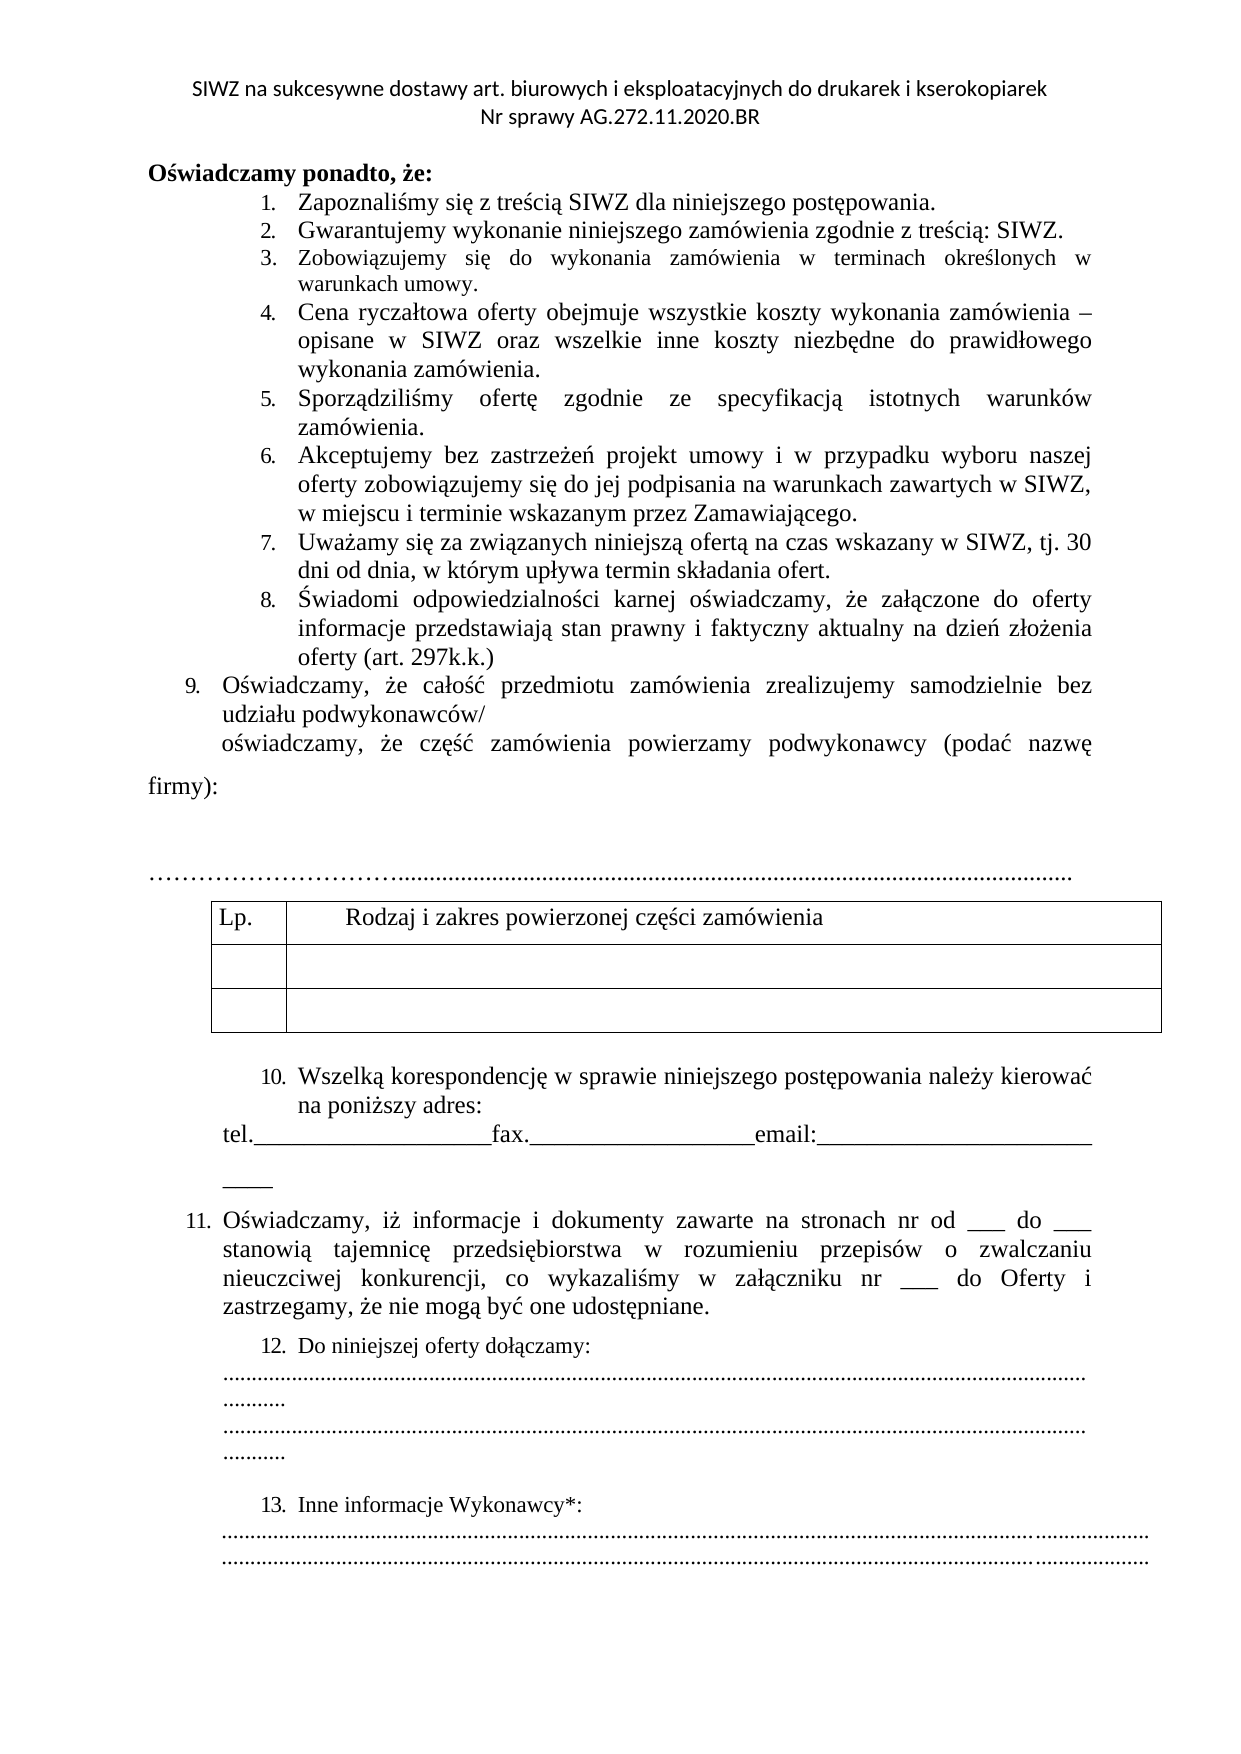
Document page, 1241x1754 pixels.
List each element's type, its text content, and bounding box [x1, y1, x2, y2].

list Wszelką korespondencję w sprawie niniejszego postępowania należy kierować na poniższy adres: [260, 1061, 1093, 1119]
table_header Lp. [212, 902, 286, 943]
table_cell [287, 945, 1161, 987]
table_cell [212, 989, 286, 1032]
text tel.___________________fax.__________________email:__________________________ [223, 1119, 1093, 1191]
text .................... [221, 1517, 1093, 1543]
text Oświadczamy ponadto, że: [148, 158, 1093, 187]
list Oświadczamy, że całość przedmiotu zamówienia zrealizujemy samodzielnie bez udziału podwykonawców/ [185, 671, 1093, 728]
list Sporządziliśmy ofertę zgodnie ze specyfikacją istotnych warunków zamówienia. [260, 383, 1093, 441]
list Akceptujemy bez zastrzeżeń projekt umowy i w przypadku wyboru naszej oferty zobowiązujemy się do jej podpisania na warunkach zawartych w SIWZ, w miejscu i terminie wskazanym przez Zamawiającego. [260, 441, 1093, 527]
table_cell [287, 989, 1161, 1032]
text .................................................................................................................................................................. [223, 1359, 1093, 1412]
list Świadomi odpowiedzialności karnej oświadczamy, że załączone do oferty informacje przedstawiają stan prawny i faktyczny aktualny na dzień złożenia oferty (art. 297k.k.) [260, 584, 1093, 671]
list Do niniejszej oferty dołączamy: [260, 1333, 1093, 1359]
text .................... [221, 1543, 1093, 1570]
list Gwarantujemy wykonanie niniejszego zamówienia zgodnie z treścią: SIWZ. [260, 215, 1093, 244]
list Zapoznaliśmy się z treścią SIWZ dla niniejszego postępowania. [260, 187, 1093, 215]
list Zobowiązujemy się do wykonania zamówienia w terminach określonych w warunkach umowy. [260, 244, 1093, 297]
list Oświadczamy, iż informacje i dokumenty zawarte na stronach nr od ___ do ___ stanowią tajemnicę przedsiębiorstwa w rozumieniu przepisów o zwalczaniu nieuczciwej konkurencji, co wykazaliśmy w załączniku nr ___ do Oferty i zastrzegamy, że nie mogą być one udostępniane. [185, 1205, 1093, 1320]
list Cena ryczałtowa oferty obejmuje wszystkie koszty wykonania zamówienia – opisane w SIWZ oraz wszelkie inne koszty niezbędne do prawidłowego wykonania zamówienia. [260, 297, 1093, 383]
table_cell [212, 945, 286, 987]
list Uważamy się za związanych niniejszą ofertą na czas wskazany w SIWZ, tj. 30 dni od dnia, w którym upływa termin składania ofert. [260, 527, 1093, 584]
list Inne informacje Wykonawcy*: [260, 1491, 1093, 1517]
table_header Rodzaj i zakres powierzonej części zamówienia [287, 902, 1161, 943]
text oświadczamy, że część zamówienia powierzamy podwykonawcy (podać nazwę firmy): …………………………............................................................................................................ [148, 728, 1093, 886]
text .................................................................................................................................................................. [223, 1412, 1093, 1464]
